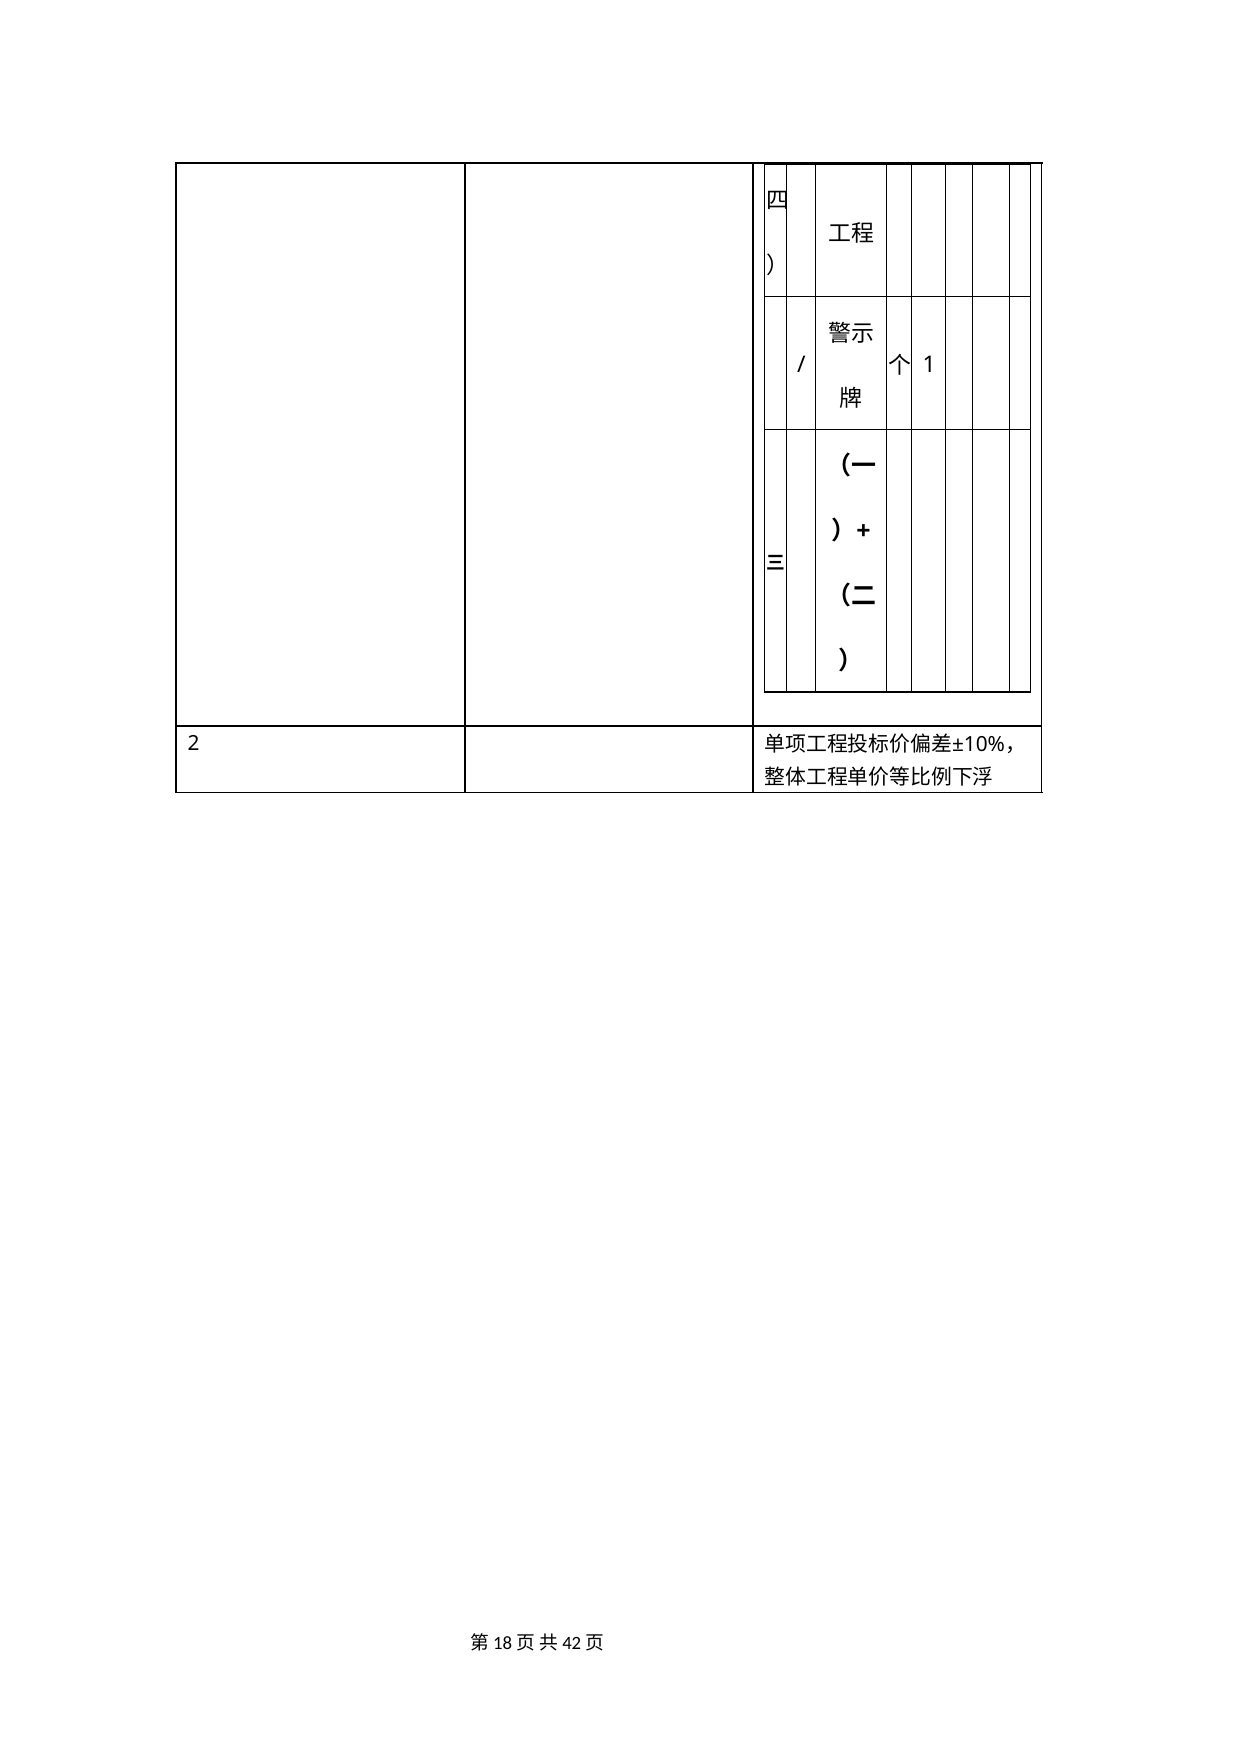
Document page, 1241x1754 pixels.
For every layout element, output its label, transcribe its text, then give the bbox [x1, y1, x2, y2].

table_cell [466, 164, 752, 725]
table_cell 2 [177, 727, 464, 791]
table_cell 1 [177, 164, 464, 725]
table_cell [754, 164, 1041, 725]
table_cell [466, 727, 752, 791]
table_cell 单项工程投标价偏差±10%，整体工程单价等比例下浮 [754, 727, 1041, 791]
